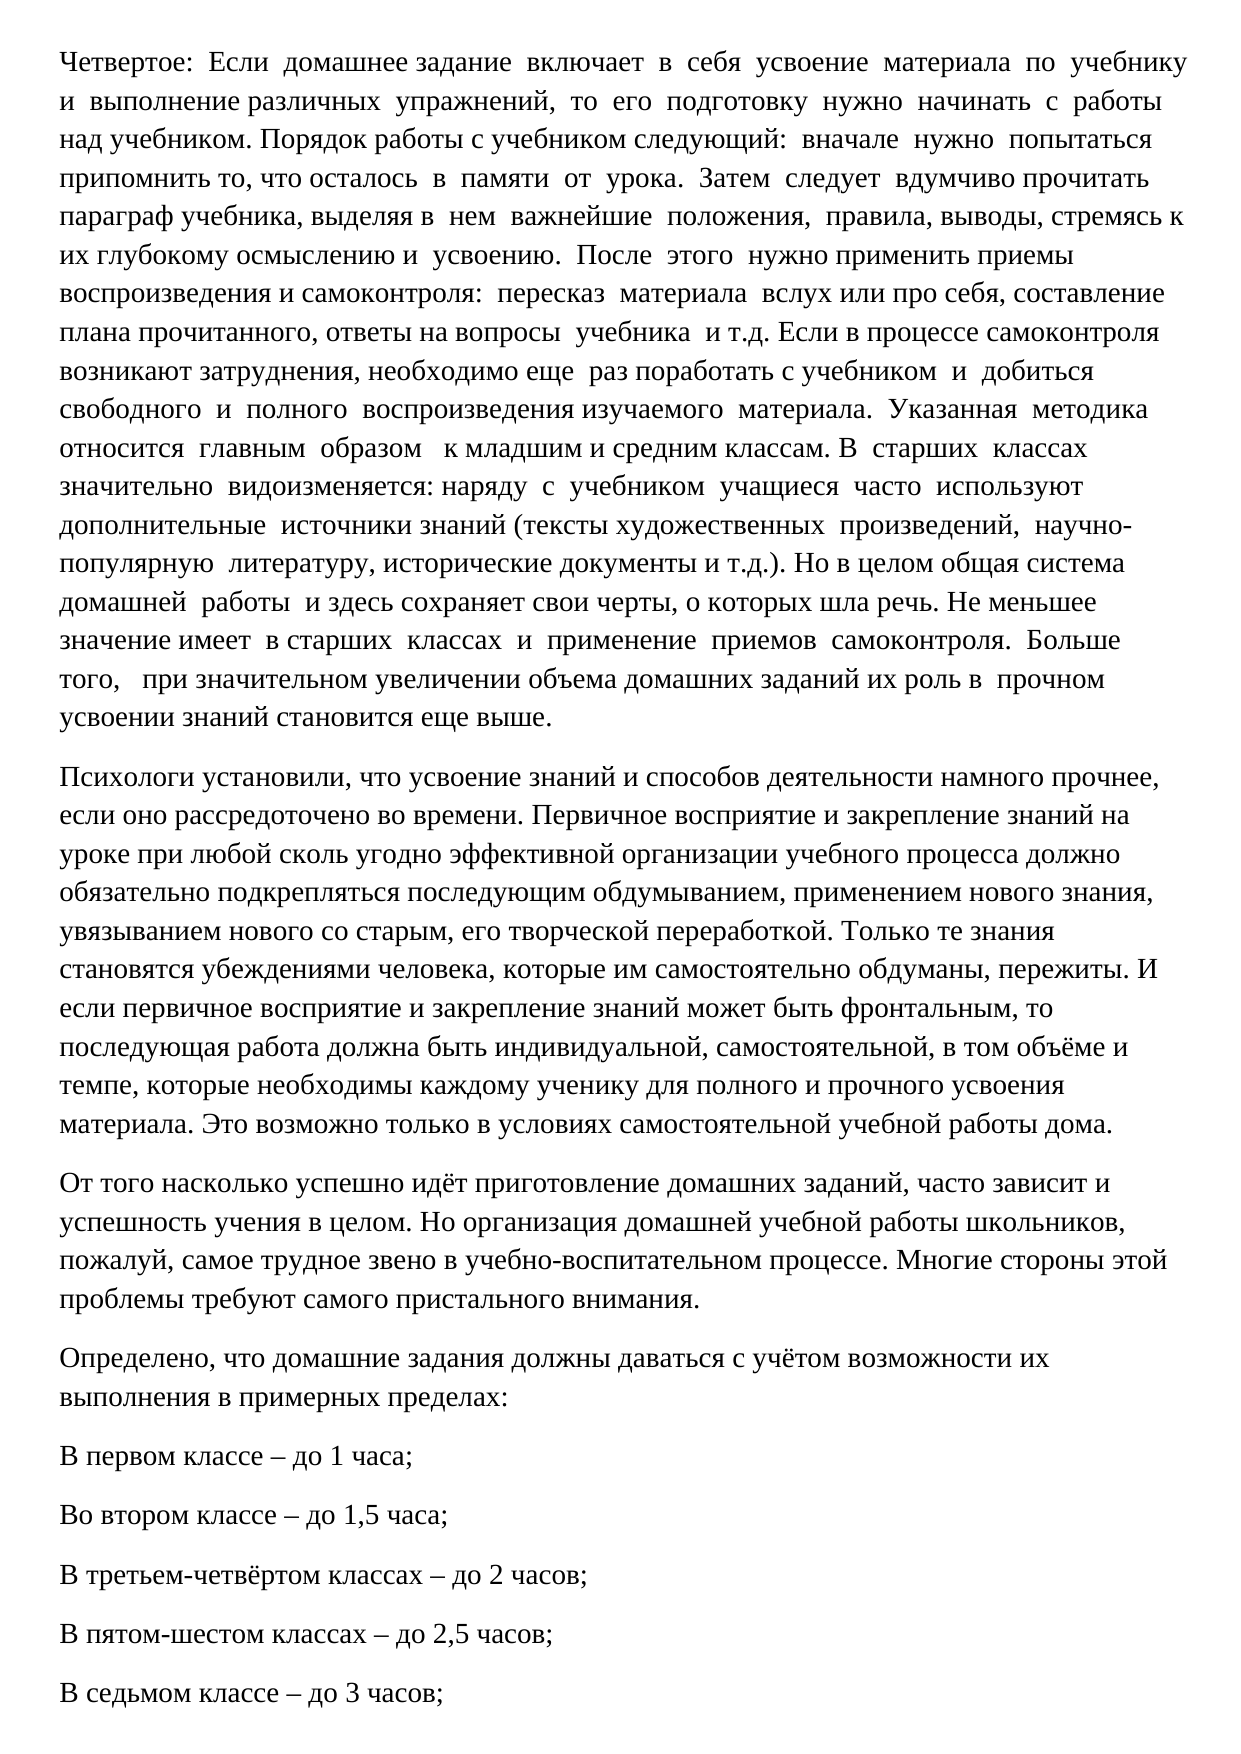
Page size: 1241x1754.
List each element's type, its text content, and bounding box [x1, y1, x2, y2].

text От того насколько успешно идёт приготовление домашних заданий, часто зависит и успешность учения в целом. Но организация домашней учебной работы школьников, пожалуй, самое трудное звено в учебно-воспитательном процессе. Многие стороны этой проблемы требуют самого пристального внимания. [59, 1165, 1196, 1314]
text Психологи установили, что усвоение знаний и способов деятельности намного прочнее, если оно рассредоточено во времени. Первичное восприятие и закрепление знаний на уроке при любой сколь угодно эффективной организации учебного процесса должно обязательно подкрепляться последующим обдумыванием, применением нового знания, увязыванием нового со старым, его творческой переработкой. Только те знания становятся убеждениями человека, которые им самостоятельно обдуманы, пережиты. И если первичное восприятие и закрепление знаний может быть фронтальным, то последующая работа должна быть индивидуальной, самостоятельной, в том объёме и темпе, которые необходимы каждому ученику для полного и прочного усвоения материала. Это возможно только в условиях самостоятельной учебной работы дома. [59, 759, 1196, 1139]
text В седьмом классе – до 3 часов; [59, 1676, 1196, 1709]
text Определено, что домашние задания должны даваться с учётом возможности их выполнения в примерных пределах: [59, 1340, 1196, 1412]
text В пятом-шестом классах – до 2,5 часов; [59, 1616, 1196, 1650]
text Четвертое: Если домашнее задание включает в себя усвоение материала по учебнику и выполнение различных упражнений, то его подготовку нужно начинать с работы над учебником. Порядок работы с учебником следующий: вначале нужно попытаться припомнить то, что осталось в памяти от урока. Затем следует вдумчиво прочитать параграф учебника, выделяя в нем важнейшие положения, правила, выводы, стремясь к их глубокому осмыслению и усвоению. После этого нужно применить приемы воспроизведения и самоконтроля: пересказ материала вслух или про себя, составление плана прочитанного, ответы на вопросы учебника и т.д. Если в процессе самоконтроля возникают затруднения, необходимо еще раз поработать с учебником и добиться свободного и полного воспроизведения изучаемого материала. Указанная методика относится главным образом к младшим и средним классам. В старших классах значительно видоизменяется: наряду с учебником учащиеся часто используют дополнительные источники знаний (тексты художественных произведений, научно-популярную литературу, исторические документы и т.д.). Но в целом общая система домашней работы и здесь сохраняет свои черты, о которых шла речь. Не меньшее значение имеет в старших классах и применение приемов самоконтроля. Больше того, при значительном увеличении объема домашних заданий их роль в прочном усвоении знаний становится еще выше. [59, 44, 1196, 733]
text В первом классе – до 1 часа; [59, 1438, 1196, 1472]
text В третьем-четвёртом классах – до 2 часов; [59, 1557, 1196, 1590]
text Во втором классе – до 1,5 часа; [59, 1497, 1196, 1531]
